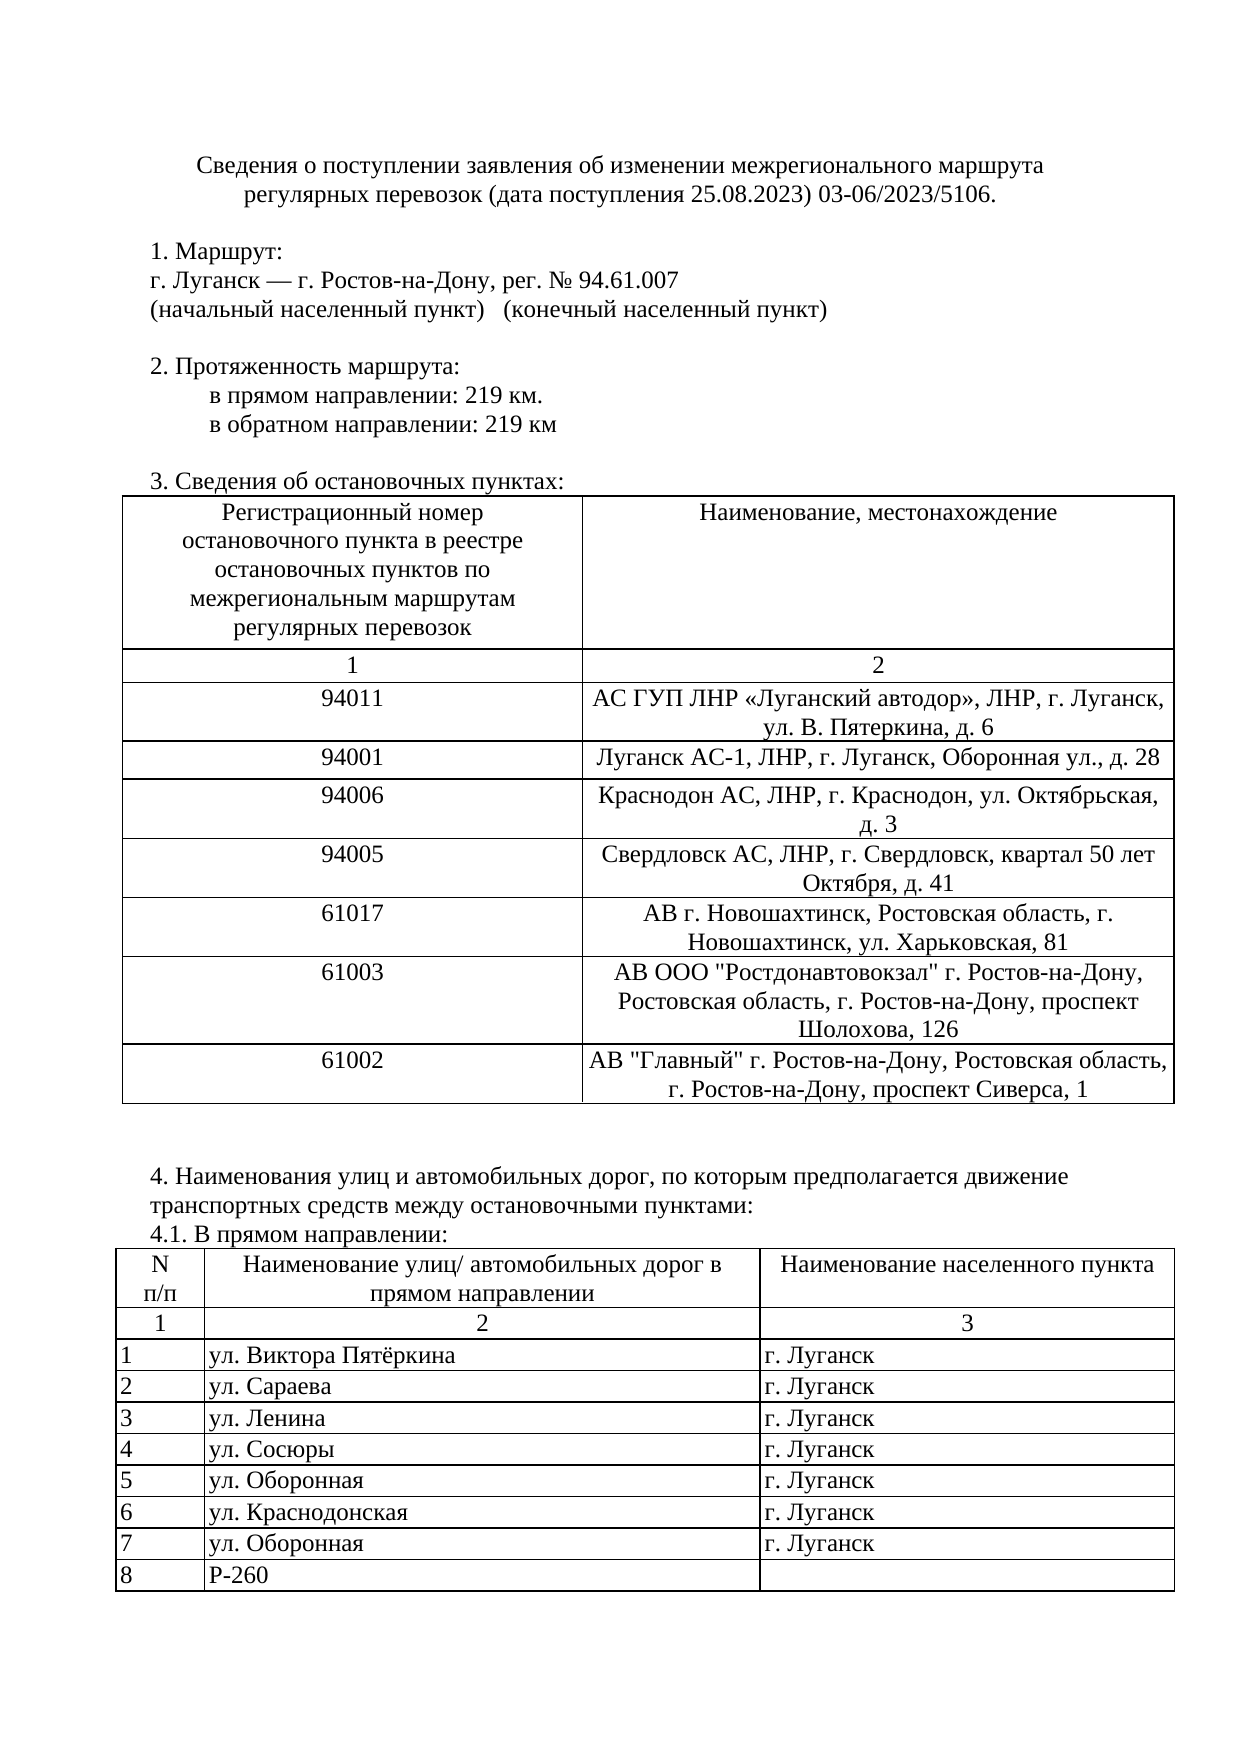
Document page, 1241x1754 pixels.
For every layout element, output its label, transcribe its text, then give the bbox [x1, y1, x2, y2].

table_cell 6 [117, 1497, 204, 1527]
table_cell г. Луганск [761, 1340, 1174, 1370]
table_cell ул. Краснодонская [205, 1497, 759, 1527]
table_cell 61017 [123, 898, 582, 956]
text г. Луганск — г. Ростов-на-Дону, рег. № 94.61.007 [150, 265, 1090, 294]
table_cell [761, 1560, 1174, 1590]
table_cell г. Луганск [761, 1497, 1174, 1527]
text в обратном направлении: 219 км [150, 409, 1090, 437]
table_cell г. Луганск [761, 1466, 1174, 1496]
table_cell г. Луганск [761, 1529, 1174, 1558]
table_cell г. Луганск [761, 1403, 1174, 1433]
table_cell АВ "Главный" г. Ростов-на-Дону, Ростовская область, г. Ростов-на-Дону, проспект Сиверса, 1 [583, 1045, 1173, 1102]
table_header Регистрационный номер остановочного пункта в реестре остановочных пунктов по межрегиональным маршрутам регулярных перевозок [123, 497, 582, 648]
table_cell 1 [117, 1340, 204, 1370]
text 4.1. В прямом направлении: [150, 1219, 1090, 1248]
table_cell 94011 [123, 683, 582, 740]
table_header Наименование, местонахождение [583, 497, 1173, 648]
table_cell Свердловск АС, ЛНР, г. Свердловск, квартал 50 лет Октября, д. 41 [583, 839, 1173, 896]
table_cell 61003 [123, 957, 582, 1043]
table_cell Луганск АС-1, ЛНР, г. Луганск, Оборонная ул., д. 28 [583, 742, 1173, 778]
table_cell ул. Виктора Пятёркина [205, 1340, 759, 1370]
text 1. Маршрут: [150, 236, 1090, 265]
table_cell ул. Ленина [205, 1403, 759, 1433]
table_cell 2 [583, 650, 1173, 681]
table_cell АВ г. Новошахтинск, Ростовская область, г. Новошахтинск, ул. Харьковская, 81 [583, 898, 1173, 956]
table_cell 61002 [123, 1045, 582, 1102]
table_cell Краснодон АС, ЛНР, г. Краснодон, ул. Октябрьская, д. 3 [583, 780, 1173, 837]
text 4. Наименования улиц и автомобильных дорог, по которым предполагается движение транспортных средств между остановочными пунктами: [150, 1161, 1090, 1219]
table_cell ул. Сараева [205, 1371, 759, 1401]
table_cell г. Луганск [761, 1371, 1174, 1401]
text (начальный населенный пункт) (конечный населенный пункт) [150, 294, 1090, 322]
table_cell 5 [117, 1466, 204, 1496]
text 2. Протяженность маршрута: [150, 351, 1090, 380]
table_header Наименование населенного пункта [761, 1249, 1174, 1307]
table_cell 94005 [123, 839, 582, 896]
table_cell 1 [123, 650, 582, 681]
table_cell 1 [117, 1308, 204, 1338]
table_cell 7 [117, 1529, 204, 1558]
table_cell ул. Оборонная [205, 1529, 759, 1558]
table_cell ул. Сосюры [205, 1434, 759, 1464]
table_cell 2 [205, 1308, 759, 1338]
table_cell 3 [761, 1308, 1174, 1338]
table_cell Р-260 [205, 1560, 759, 1590]
table_cell 94001 [123, 742, 582, 778]
table_cell АС ГУП ЛНР «Луганский автодор», ЛНР, г. Луганск, ул. В. Пятеркина, д. 6 [583, 683, 1173, 740]
text 3. Сведения об остановочных пунктах: [150, 466, 1090, 495]
table_cell ул. Оборонная [205, 1466, 759, 1496]
table_cell 2 [117, 1371, 204, 1401]
text в прямом направлении: 219 км. [150, 380, 1090, 409]
table_header Наименование улиц/ автомобильных дорог в прямом направлении [205, 1249, 759, 1307]
table_cell 8 [117, 1560, 204, 1590]
table_cell 4 [117, 1434, 204, 1464]
table_cell 94006 [123, 780, 582, 837]
text Сведения о поступлении заявления об изменении межрегионального маршрута регулярных перевозок (дата поступления 25.08.2023) 03-06/2023/5106. [150, 150, 1090, 207]
table_cell АВ ООО "Ростдонавтовокзал" г. Ростов-на-Дону, Ростовская область, г. Ростов-на-Дону, проспект Шолохова, 126 [583, 957, 1173, 1043]
table_header N п/п [117, 1249, 204, 1307]
table_cell 3 [117, 1403, 204, 1433]
table_cell г. Луганск [761, 1434, 1174, 1464]
